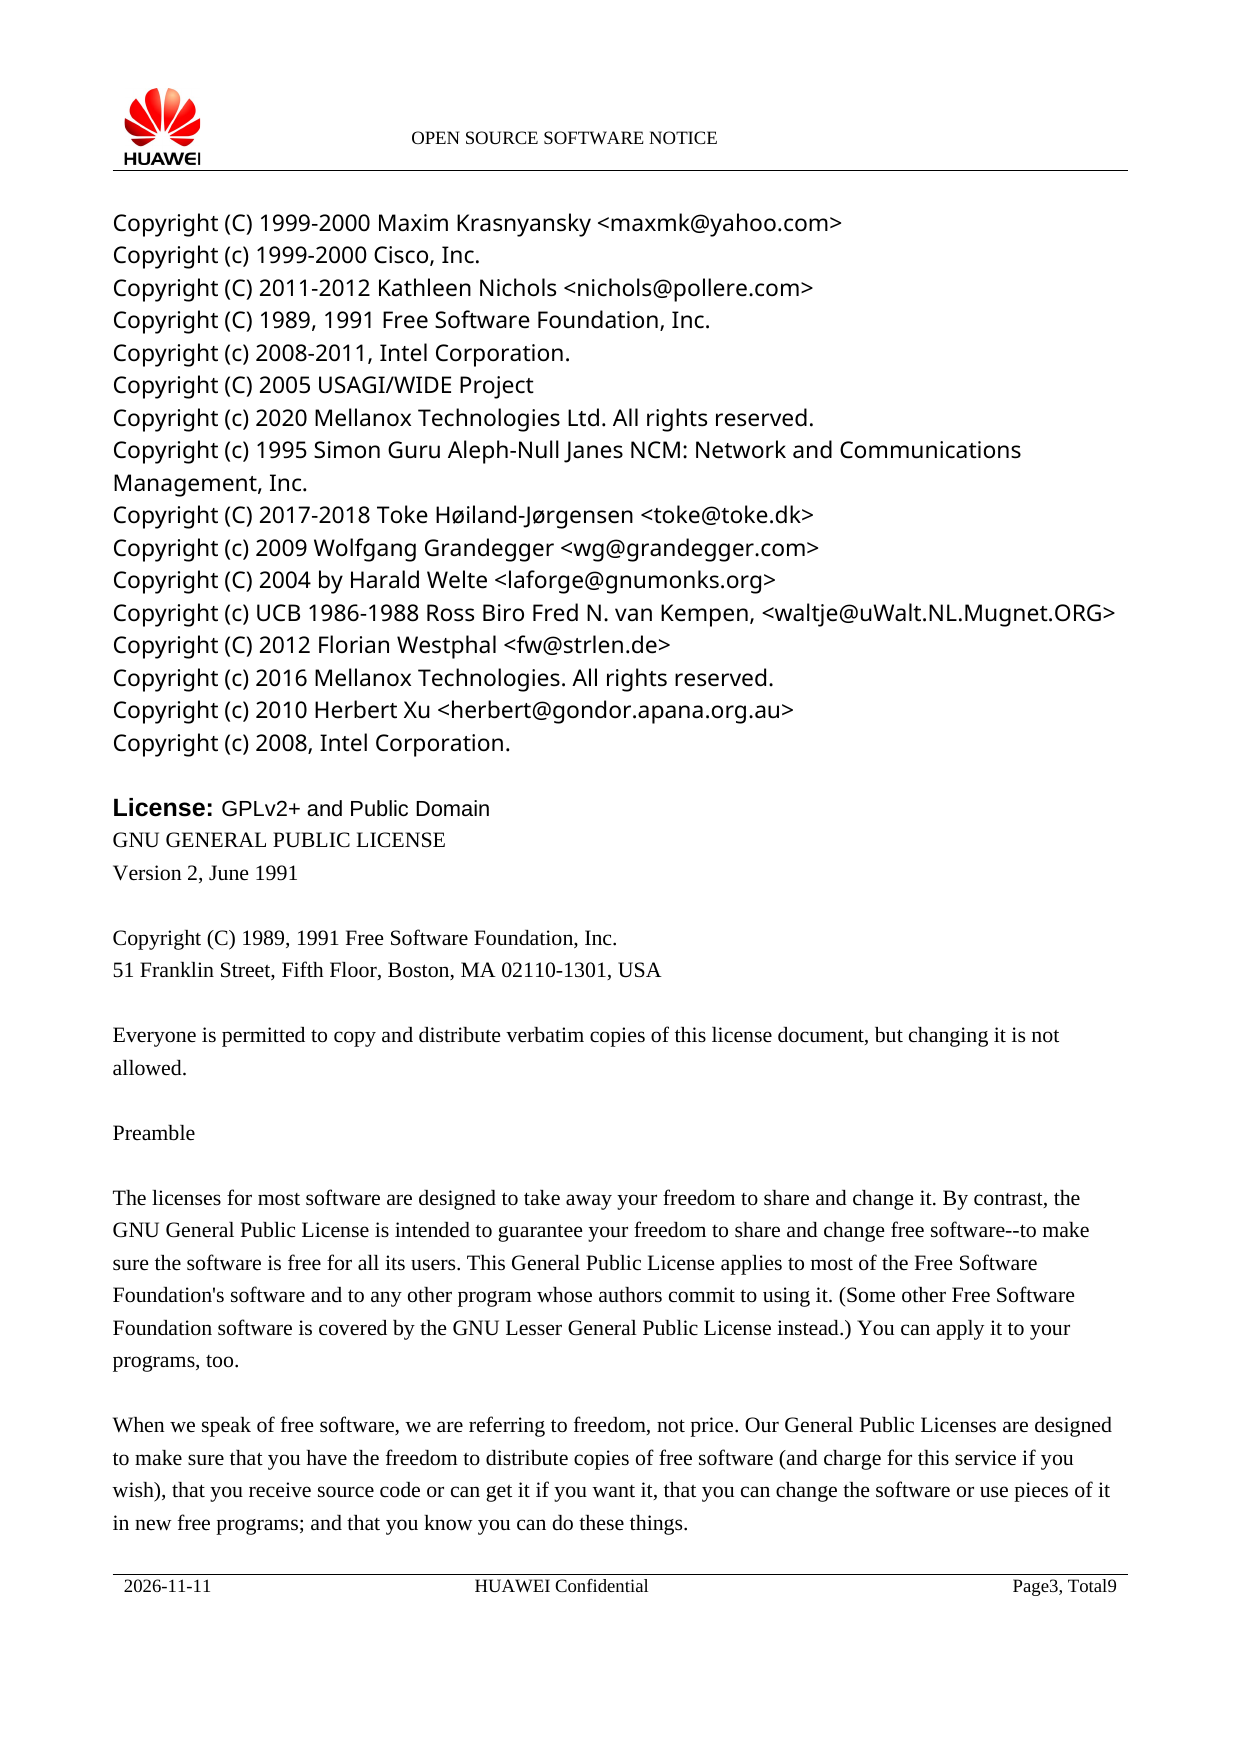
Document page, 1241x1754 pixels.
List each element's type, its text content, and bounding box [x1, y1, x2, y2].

picture [124, 88, 201, 165]
text License: GPLv2+ and Public Domain [112, 791, 1128, 824]
